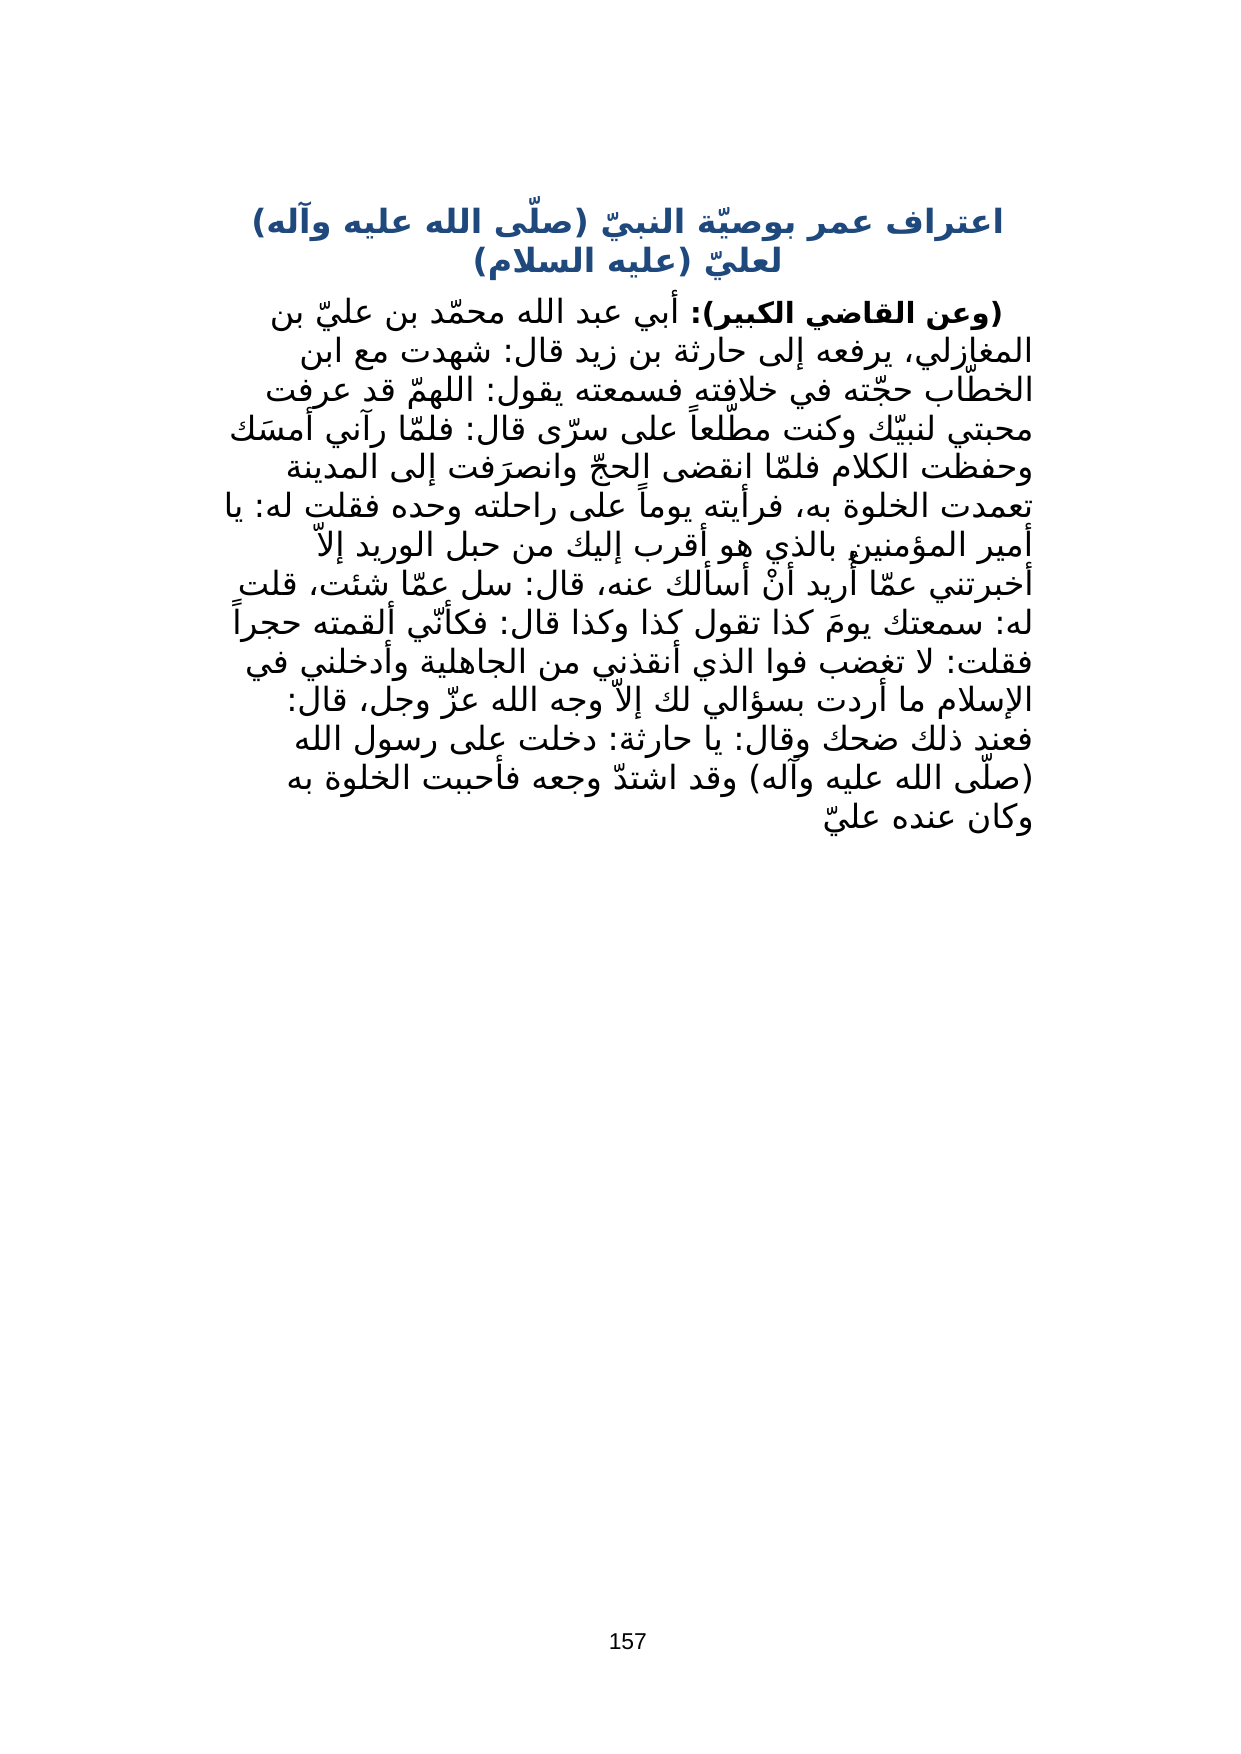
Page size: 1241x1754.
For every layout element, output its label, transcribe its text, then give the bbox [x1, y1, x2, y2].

subtitle اعتراف عمر بوصيّة النبيّ (صلّى الله عليه وآله) لعليّ (عليه السلام) [222, 202, 1033, 280]
text (وعن القاضي الكبير): أبي عبد الله محمّد بن عليّ بن المغازلي، يرفعه إلى حارثة بن زيد قال: شهدت مع ابن الخطّاب حجّته في خلافته فسمعته يقول: اللهمّ قد عرفت محبتي لنبيّك وكنت مطّلعاً على سرّى قال: فلمّا رآني أمسَك وحفظت الكلام فلمّا انقضى الحجّ وانصرَفت إلى المدينة تعمدت الخلوة به، فرأيته يوماً على راحلته وحده فقلت له: يا أمير المؤمنين بالذي هو أقرب إليك من حبل الوريد إلاّ أخبرتني عمّا أُريد أنْ أسألك عنه، قال: سل عمّا شئت، قلت له: سمعتك يومَ كذا تقول كذا وكذا قال: فكأنّي ألقمته حجراً فقلت: لا تغضب فوا الذي أنقذني من الجاهلية وأدخلني في الإسلام ما أردت بسؤالي لك إلاّ وجه الله عزّ وجل، قال: فعند ذلك ضحك وقال: يا حارثة: دخلت على رسول الله (صلّى الله عليه وآله) وقد اشتدّ وجعه فأحببت الخلوة به وكان عنده عليّ [222, 292, 1033, 836]
